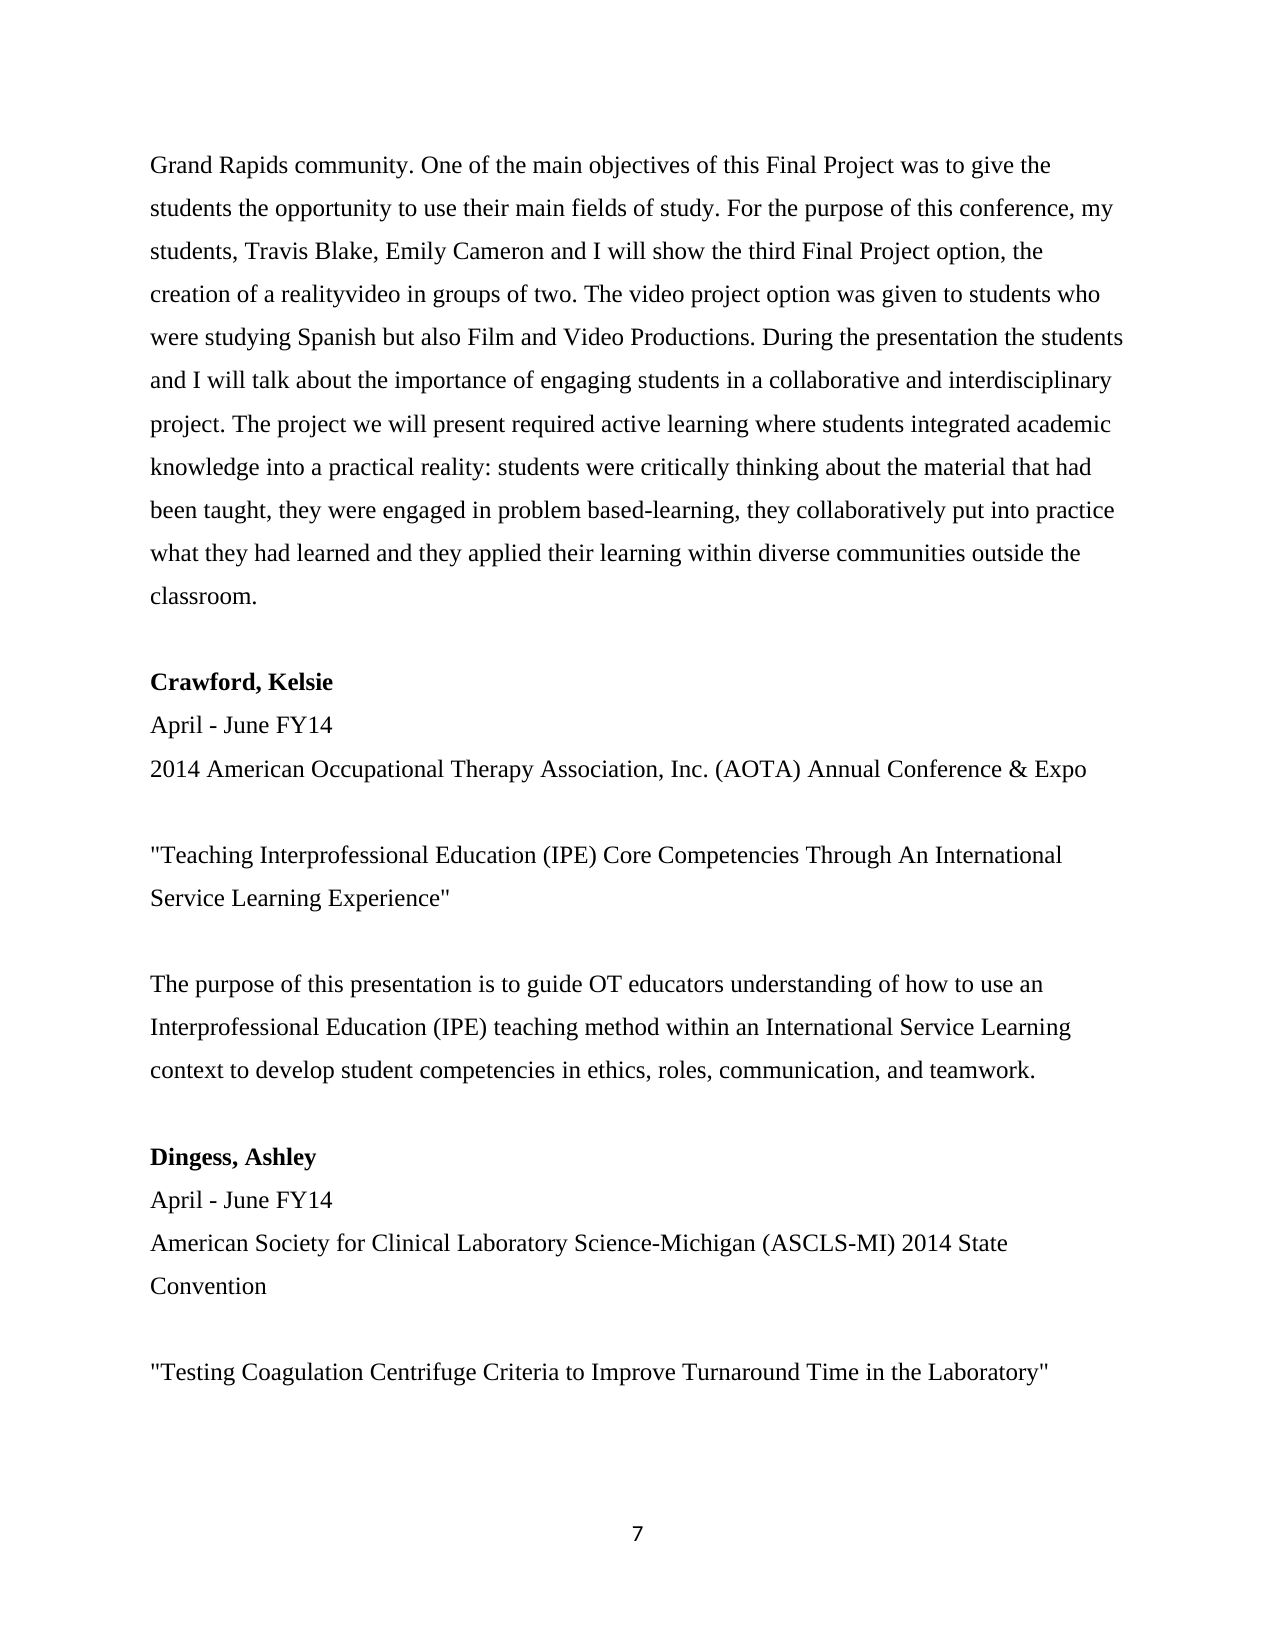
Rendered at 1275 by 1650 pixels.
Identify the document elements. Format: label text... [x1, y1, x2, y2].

text April - June FY14 [150, 1185, 1125, 1214]
text 2014 American Occupational Therapy Association, Inc. (AOTA) Annual Conference & Expo [150, 754, 1125, 782]
text Dingess, Ashley [150, 1142, 1125, 1171]
text The purpose of this presentation is to guide OT educators understanding of how to use an Interprofessional Education (IPE) teaching method within an International Service Learning context to develop student competencies in ethics, roles, communication, and teamwork. [150, 969, 1125, 1084]
text Crawford, Kelsie [150, 667, 1125, 696]
text "Teaching Interprofessional Education (IPE) Core Competencies Through An International Service Learning Experience" [150, 840, 1125, 912]
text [150, 150, 1125, 610]
text American Society for Clinical Laboratory Science-Michigan (ASCLS-MI) 2014 State Convention [150, 1228, 1125, 1300]
text April - June FY14 [150, 711, 1125, 739]
text "Testing Coagulation Centrifuge Criteria to Improve Turnaround Time in the Laboratory" [150, 1357, 1125, 1386]
